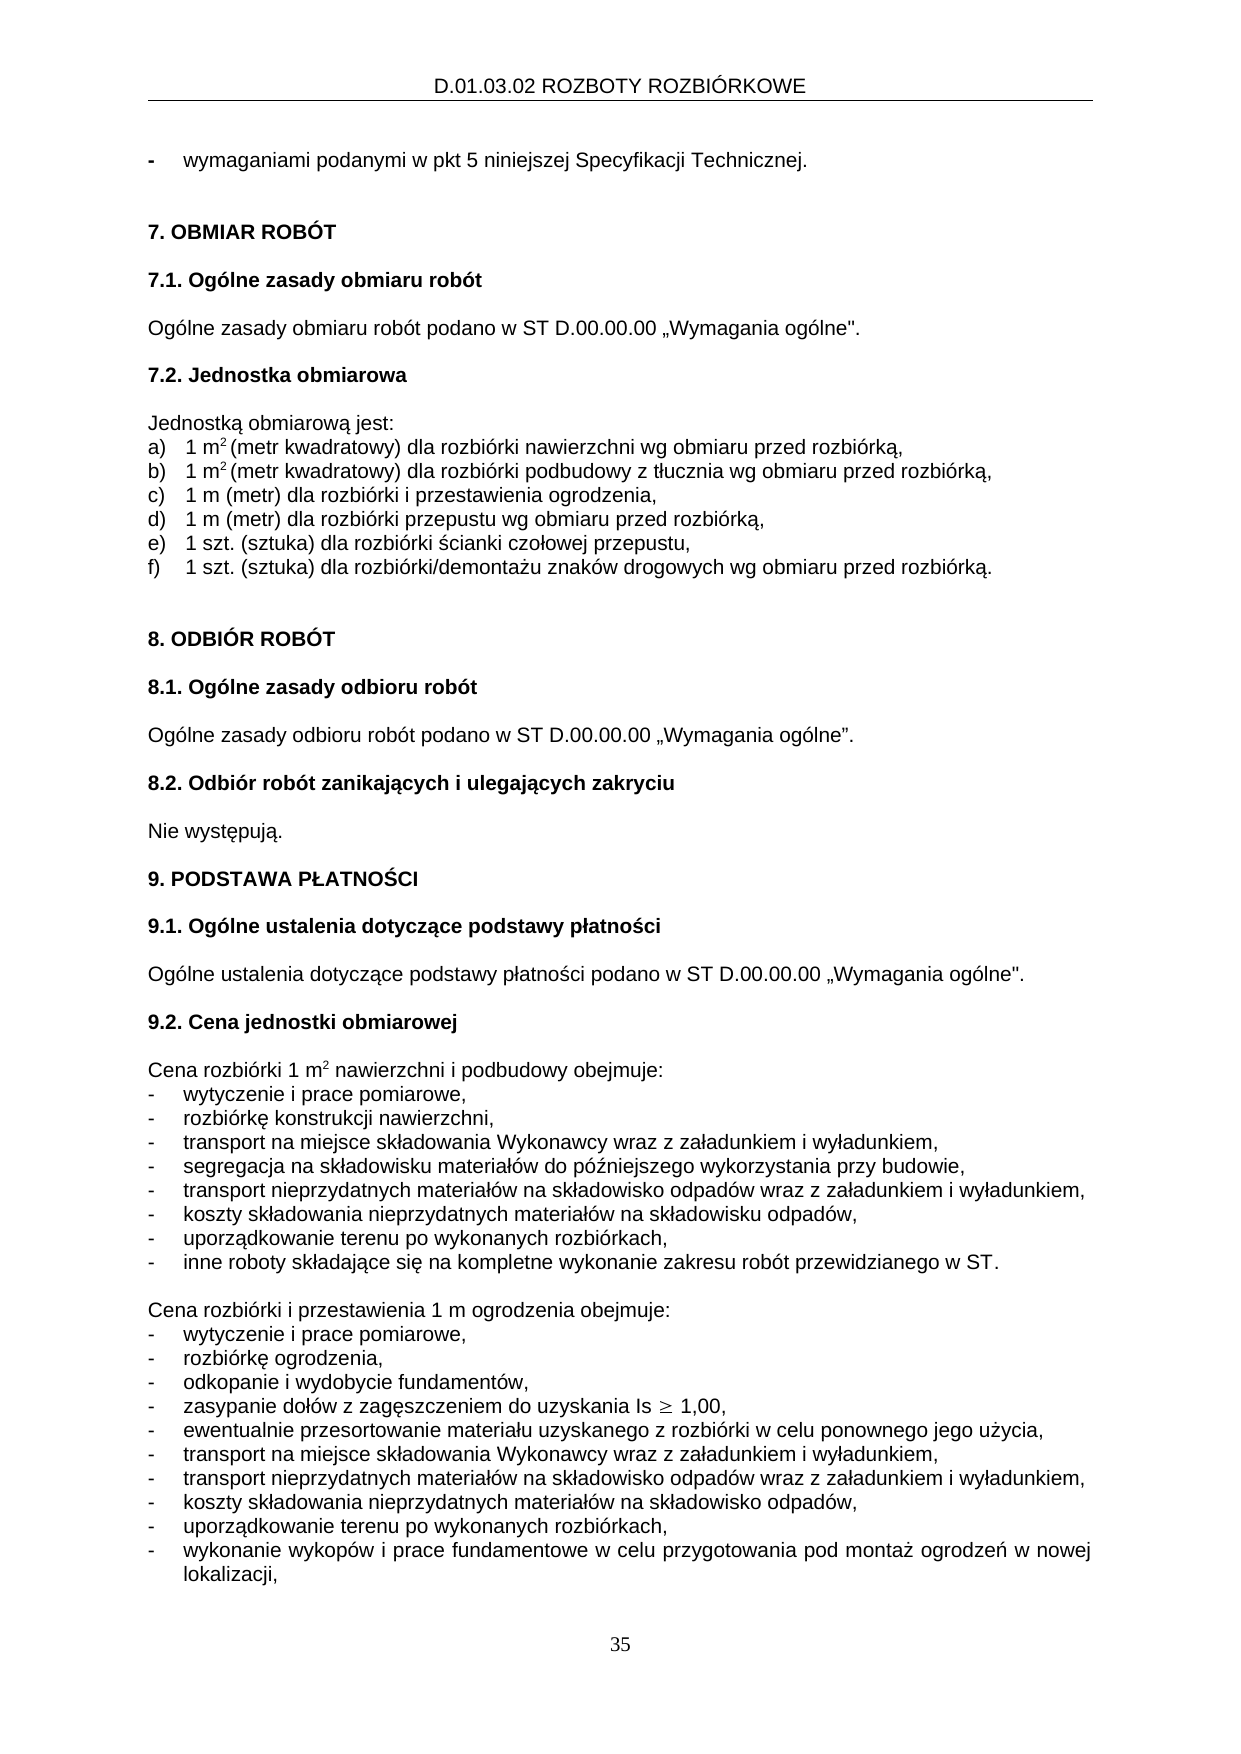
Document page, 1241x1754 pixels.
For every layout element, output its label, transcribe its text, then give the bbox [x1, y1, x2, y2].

list koszty składowania nieprzydatnych materiałów na składowisku odpadów, [148, 1202, 1093, 1226]
list transport nieprzydatnych materiałów na składowisko odpadów wraz z załadunkiem i wyładunkiem, [148, 1466, 1093, 1489]
list wytyczenie i prace pomiarowe, [148, 1082, 1093, 1106]
text 7.1. Ogólne zasady obmiaru robót [148, 267, 1093, 291]
list 1 m2 (metr kwadratowy) dla rozbiórki podbudowy z tłucznia wg obmiaru przed rozbiórką, [148, 459, 1093, 483]
list 1 m2 (metr kwadratowy) dla rozbiórki nawierzchni wg obmiaru przed rozbiórką, [148, 435, 1093, 459]
text 8.1. Ogólne zasady odbioru robót [148, 675, 1093, 699]
text 9.2. Cena jednostki obmiarowej [148, 1010, 1093, 1034]
list transport nieprzydatnych materiałów na składowisko odpadów wraz z załadunkiem i wyładunkiem, [148, 1178, 1093, 1202]
list ewentualnie przesortowanie materiału uzyskanego z rozbiórki w celu ponownego jego użycia, [148, 1418, 1093, 1442]
text Ogólne zasady odbioru robót podano w ST D.00.00.00 „Wymagania ogólne”. [148, 723, 1093, 747]
list transport na miejsce składowania Wykonawcy wraz z załadunkiem i wyładunkiem, [148, 1442, 1093, 1466]
text 9.1. Ogólne ustalenia dotyczące podstawy płatności [148, 914, 1093, 938]
text 8. ODBIÓR ROBÓT [148, 627, 1093, 651]
list wykonanie wykopów i prace fundamentowe w celu przygotowania pod montaż ogrodzeń w nowej lokalizacji, [148, 1537, 1093, 1585]
text 7.2. Jednostka obmiarowa [148, 363, 1093, 387]
text 9. PODSTAWA PŁATNOŚCI [148, 866, 1093, 890]
list uporządkowanie terenu po wykonanych rozbiórkach, [148, 1513, 1093, 1537]
list rozbiórkę konstrukcji nawierzchni, [148, 1106, 1093, 1130]
list rozbiórkę ogrodzenia, [148, 1346, 1093, 1369]
list 1 szt. (sztuka) dla rozbiórki/demontażu znaków drogowych wg obmiaru przed rozbiórką. [148, 555, 1093, 579]
list wymaganiami podanymi w pkt 5 niniejszej Specyfikacji Technicznej. [148, 148, 1093, 172]
text Ogólne ustalenia dotyczące podstawy płatności podano w ST D.00.00.00 „Wymagania ogólne". [148, 962, 1093, 986]
list wytyczenie i prace pomiarowe, [148, 1322, 1093, 1346]
list transport na miejsce składowania Wykonawcy wraz z załadunkiem i wyładunkiem, [148, 1130, 1093, 1154]
text Ogólne zasady obmiaru robót podano w ST D.00.00.00 „Wymagania ogólne". [148, 315, 1093, 339]
list inne roboty składające się na kompletne wykonanie zakresu robót przewidzianego w ST. [148, 1250, 1093, 1274]
list 1 szt. (sztuka) dla rozbiórki ścianki czołowej przepustu, [148, 531, 1093, 555]
text Cena rozbiórki i przestawienia 1 m ogrodzenia obejmuje: [148, 1298, 1093, 1322]
list odkopanie i wydobycie fundamentów, [148, 1369, 1093, 1393]
text 7. OBMIAR ROBÓT [148, 219, 1093, 243]
list segregacja na składowisku materiałów do późniejszego wykorzystania przy budowie, [148, 1154, 1093, 1178]
text 8.2. Odbiór robót zanikających i ulegających zakryciu [148, 771, 1093, 794]
text Cena rozbiórki 1 m2 nawierzchni i podbudowy obejmuje: [148, 1058, 1093, 1082]
list 1 m (metr) dla rozbiórki przepustu wg obmiaru przed rozbiórką, [148, 507, 1093, 531]
text Jednostką obmiarową jest: [148, 411, 1093, 435]
list uporządkowanie terenu po wykonanych rozbiórkach, [148, 1226, 1093, 1250]
list zasypanie dołów z zagęszczeniem do uzyskania Is 1,00, [148, 1393, 1093, 1418]
list koszty składowania nieprzydatnych materiałów na składowisko odpadów, [148, 1489, 1093, 1513]
list 1 m (metr) dla rozbiórki i przestawienia ogrodzenia, [148, 483, 1093, 507]
text Nie występują. [148, 818, 1093, 842]
